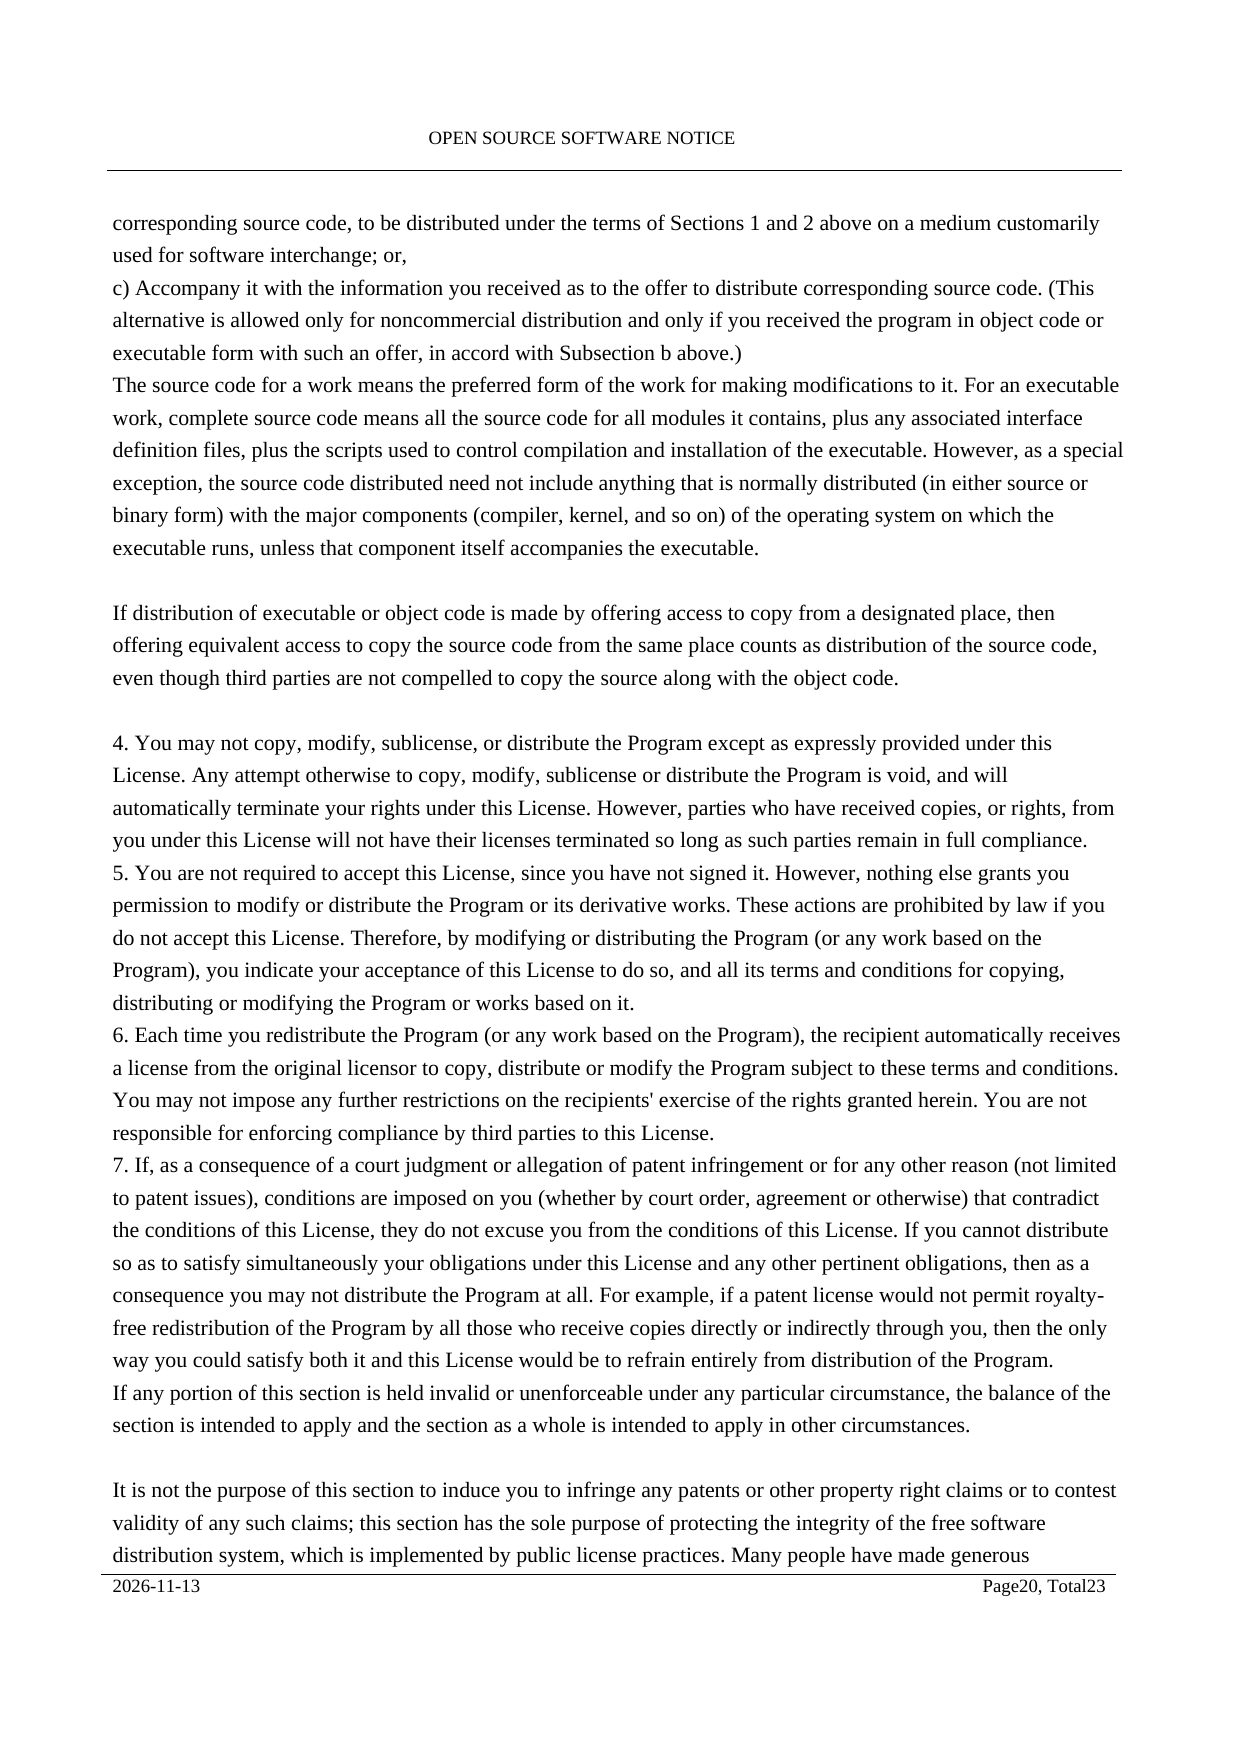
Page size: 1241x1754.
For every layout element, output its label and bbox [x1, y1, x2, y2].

text [112, 206, 1128, 1571]
